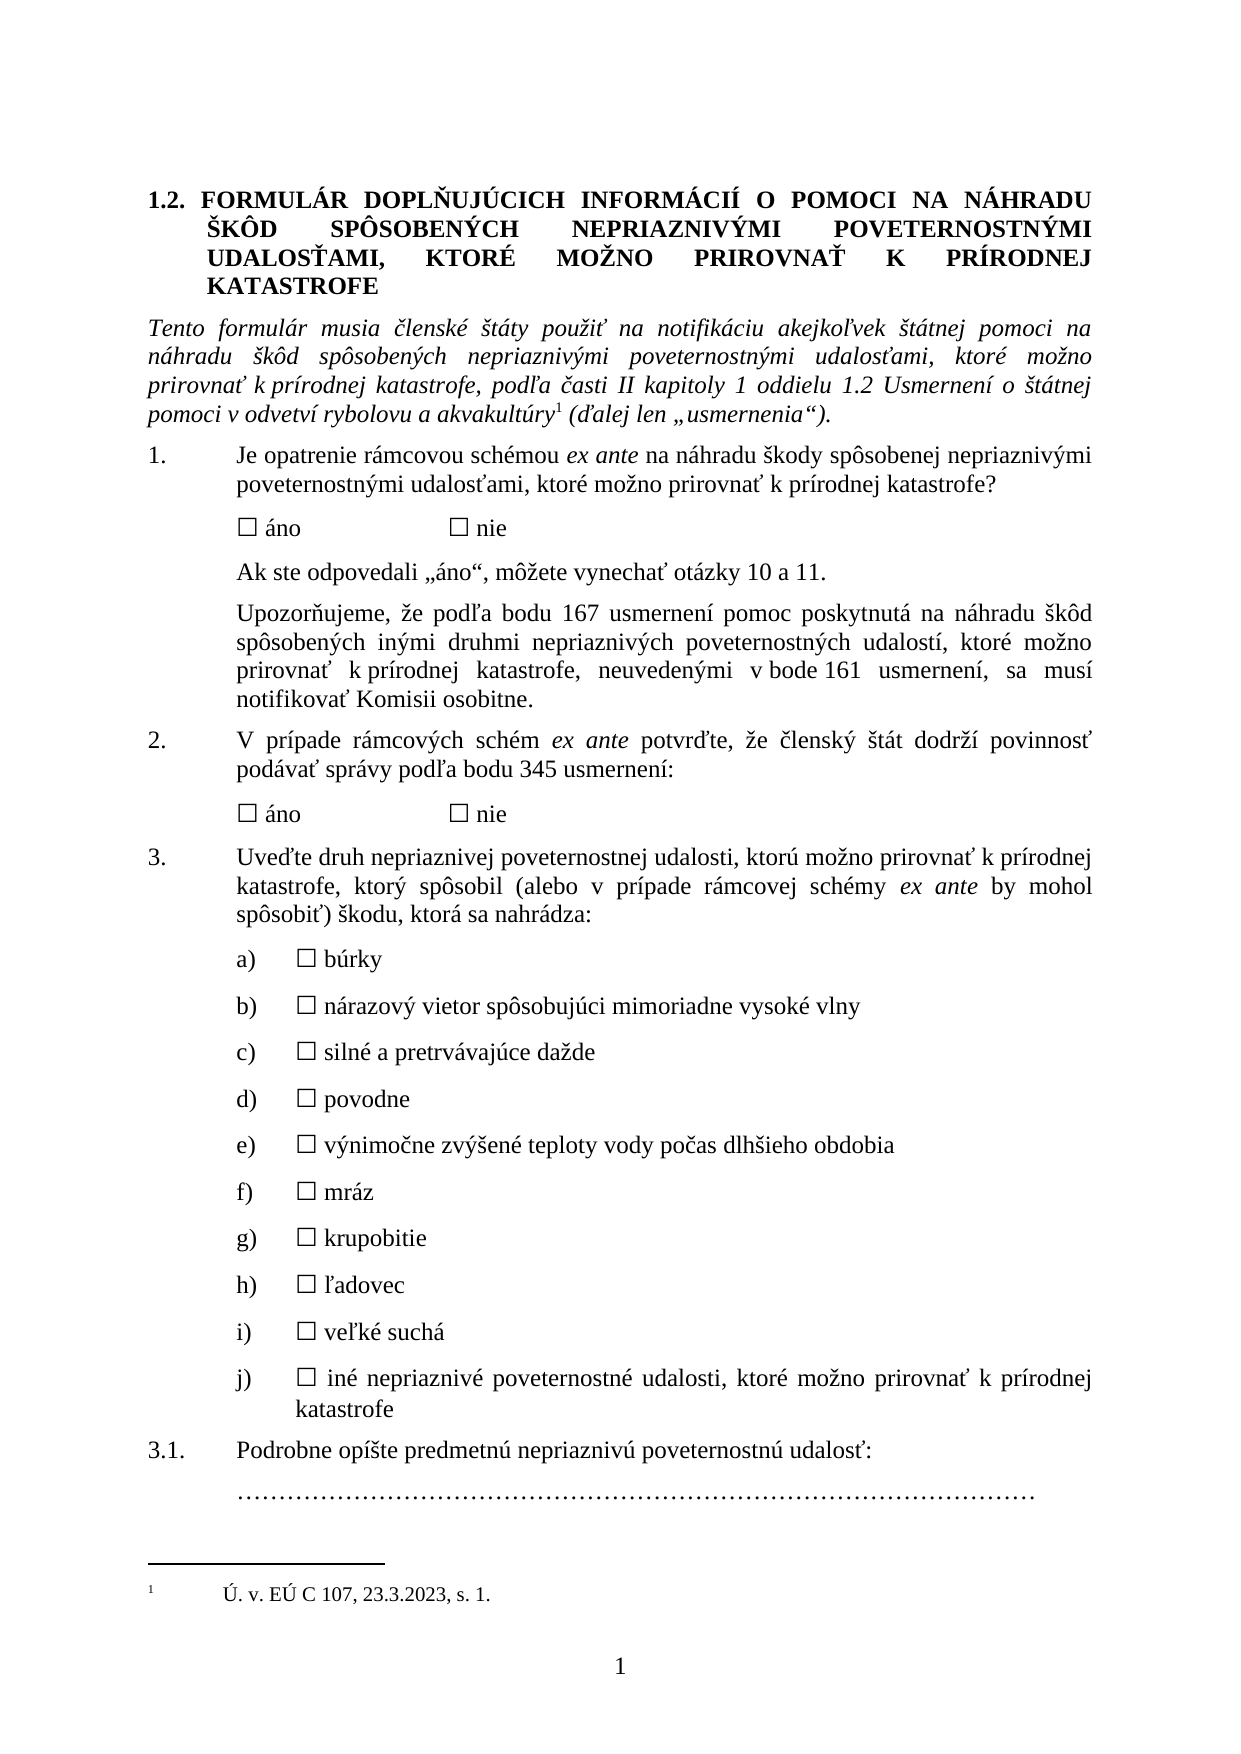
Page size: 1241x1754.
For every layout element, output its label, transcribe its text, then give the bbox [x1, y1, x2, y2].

text b) nárazový vietor spôsobujúci mimoriadne vysoké vlny [236, 987, 1093, 1021]
text j) iné nepriaznivé poveternostné udalosti, ktoré možno prirovnať k prírodnej katastrofe [236, 1360, 1093, 1423]
text g) krupobitie [236, 1220, 1093, 1254]
text Upozorňujeme, že podľa bodu 167 usmernení pomoc poskytnutá na náhradu škôd spôsobených inými druhmi nepriaznivých poveternostných udalostí, ktoré možno prirovnať k prírodnej katastrofe, neuvedenými v bode 161 usmernení, sa musí notifikovať Komisii osobitne. [236, 598, 1093, 713]
subtitle 1.2. FORMULÁR DOPLŇUJÚCICH INFORMÁCIÍ O POMOCI NA NÁHRADU ŠKÔD SPÔSOBENÝCH NEPRIAZNIVÝMI POVETERNOSTNÝMI UDALOSŤAMI, KTORÉ MOŽNO PRIROVNAŤ K PRÍRODNEJ KATASTROFE [148, 185, 1093, 300]
text Ak ste odpovedali „áno“, môžete vynechať otázky 10 a 11. [236, 557, 1093, 585]
text e) výnimočne zvýšené teploty vody počas dlhšieho obdobia [236, 1127, 1093, 1161]
text Tento formulár musia členské štáty použiť na notifikáciu akejkoľvek štátnej pomoci na náhradu škôd spôsobených nepriaznivými poveternostnými udalosťami, ktoré možno prirovnať k prírodnej katastrofe, podľa časti II kapitoly 1 oddielu 1.2 Usmernení o štátnej pomoci v odvetví rybolovu a akvakultúry (ďalej len „usmernenia“). [148, 313, 1093, 428]
text …………………………………………………………………………………… [236, 1476, 1093, 1505]
text c) silné a pretrvávajúce dažde [236, 1034, 1093, 1068]
text 1. Je opatrenie rámcovou schémou ex ante na náhradu škody spôsobenej nepriaznivými poveternostnými udalosťami, ktoré možno prirovnať k prírodnej katastrofe? [148, 440, 1093, 498]
text h) ľadovec [236, 1267, 1093, 1301]
text 2. V prípade rámcových schém ex ante potvrďte, že členský štát dodrží povinnosť podávať správy podľa bodu 345 usmernení: [148, 725, 1093, 783]
text áno nie [236, 795, 1093, 829]
text a) búrky [236, 941, 1093, 975]
text 3.1. Podrobne opíšte predmetnú nepriaznivú poveternostnú udalosť: [148, 1435, 1093, 1464]
text i) veľké suchá [236, 1313, 1093, 1347]
text d) povodne [236, 1080, 1093, 1114]
text f) mráz [236, 1173, 1093, 1208]
text áno nie [236, 510, 1093, 544]
text 3. Uveďte druh nepriaznivej poveternostnej udalosti, ktorú možno prirovnať k prírodnej katastrofe, ktorý spôsobil (alebo v prípade rámcovej schémy ex ante by mohol spôsobiť) škodu, ktorá sa nahrádza: [148, 842, 1093, 928]
